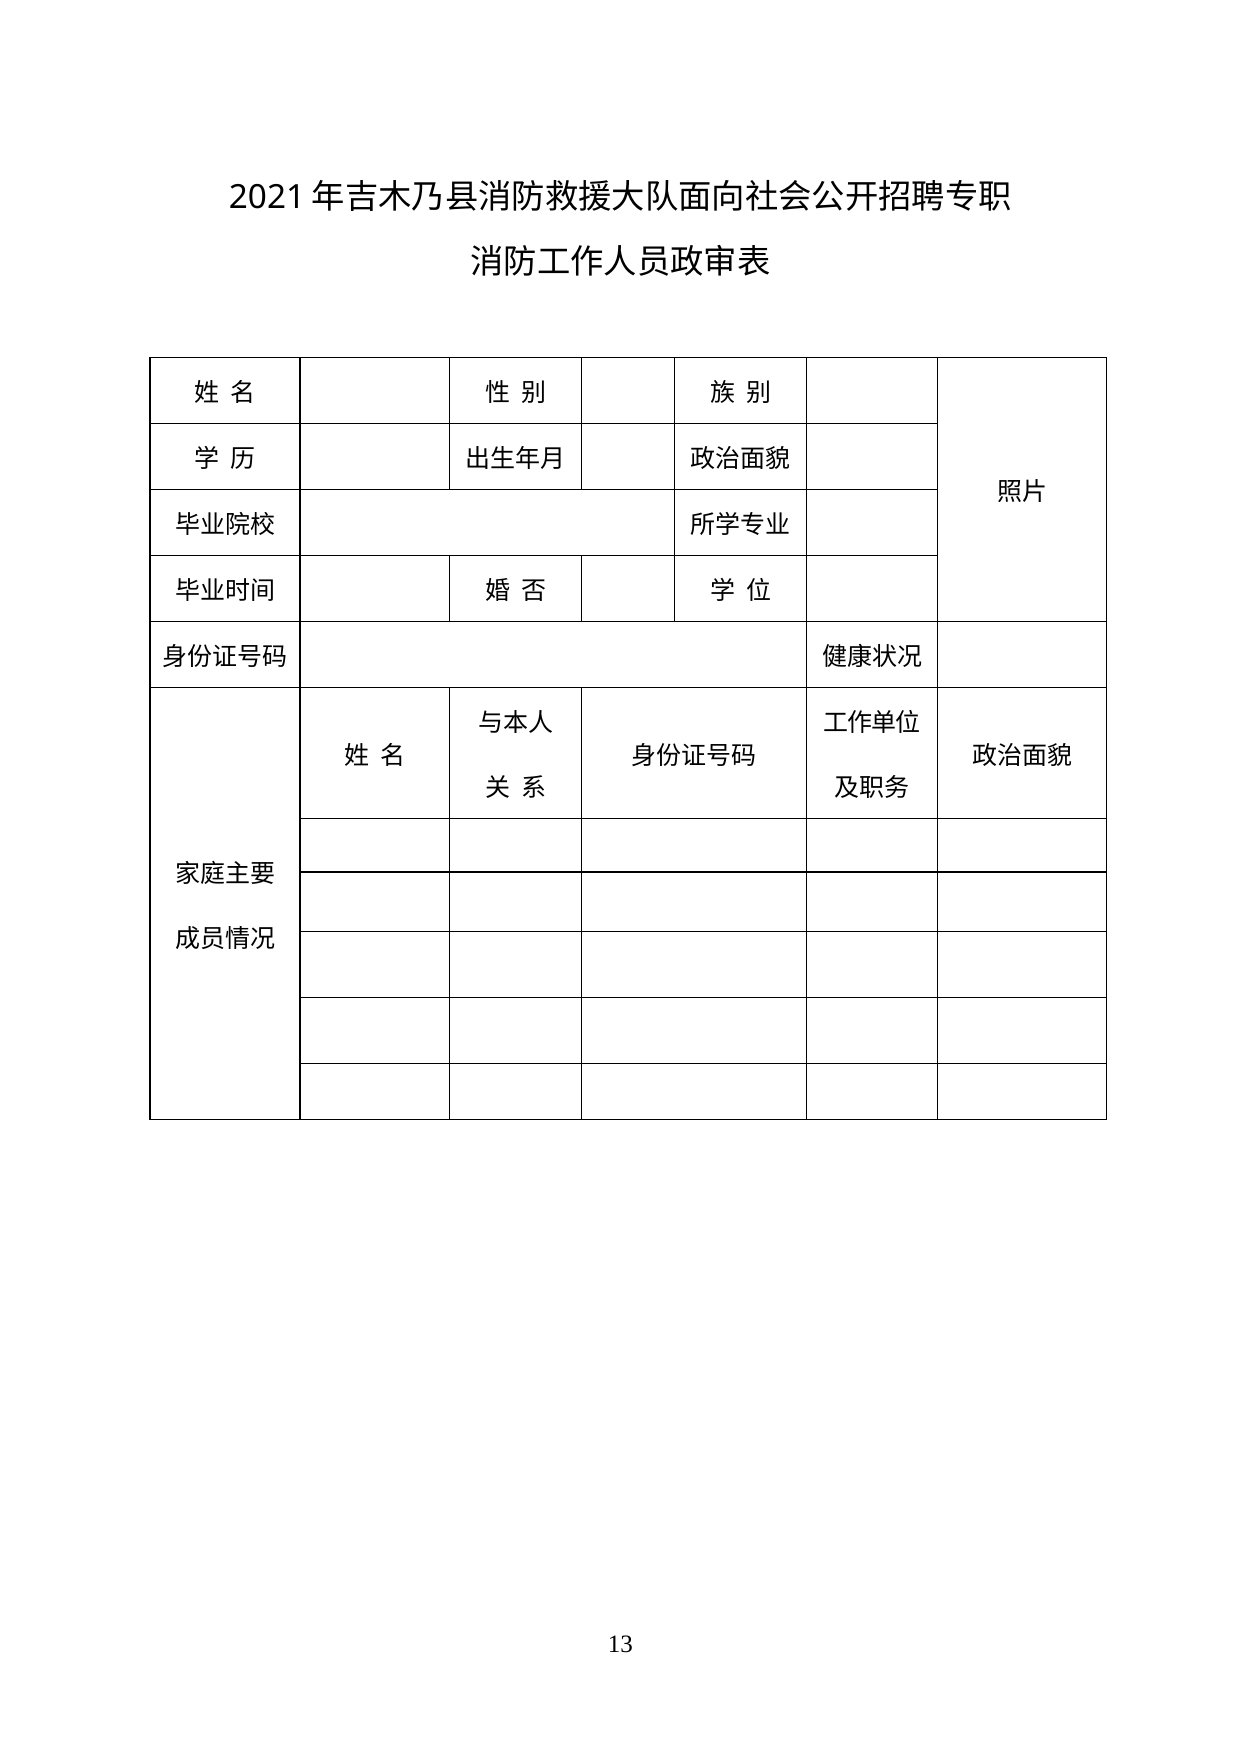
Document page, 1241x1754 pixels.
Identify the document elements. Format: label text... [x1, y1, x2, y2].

table_header [582, 358, 674, 423]
table_cell [807, 932, 937, 997]
table_cell [938, 1064, 1106, 1119]
table_cell [301, 490, 674, 555]
table_cell 毕业院校 [151, 490, 299, 555]
table_cell [807, 424, 937, 489]
table_cell 所学专业 [675, 490, 806, 555]
table_cell [807, 873, 937, 931]
table_cell [938, 873, 1106, 931]
table_cell [938, 932, 1106, 997]
table_cell [301, 424, 449, 489]
table_cell [582, 873, 806, 931]
table_cell [582, 424, 674, 489]
table_header 照片 [938, 358, 1106, 621]
table_cell [582, 998, 806, 1063]
table_cell 工作单位及职务 [807, 688, 937, 818]
table_cell [938, 622, 1106, 687]
table_cell [450, 873, 581, 931]
table_cell 婚 否 [450, 556, 581, 621]
table_cell 身份证号码 [151, 622, 299, 687]
table_cell 家庭主要 成员情况 [151, 688, 299, 1119]
table_cell 政治面貌 [675, 424, 806, 489]
table_cell 姓 名 [301, 688, 449, 818]
table_cell [301, 873, 449, 931]
table_cell [807, 490, 937, 555]
table_cell [582, 819, 806, 871]
table_cell [450, 932, 581, 997]
table_header 族 别 [675, 358, 806, 423]
table_cell [450, 819, 581, 871]
table_header [807, 358, 937, 423]
table_cell 学 位 [675, 556, 806, 621]
table_cell 学 历 [151, 424, 299, 489]
table_header 姓 名 [151, 358, 299, 423]
table_cell [582, 932, 806, 997]
table_cell 与本人 关 系 [450, 688, 581, 818]
table_cell [582, 1064, 806, 1119]
table_header 性 别 [450, 358, 581, 423]
text 2021年吉木乃县消防救援大队面向社会公开招聘专职 [187, 162, 1053, 227]
table_cell [301, 819, 449, 871]
table_cell 政治面貌 [938, 688, 1106, 818]
table_cell 身份证号码 [582, 688, 806, 818]
table_cell [301, 556, 449, 621]
table_cell [807, 819, 937, 871]
table_cell 出生年月 [450, 424, 581, 489]
table_header [301, 358, 449, 423]
table_cell [807, 998, 937, 1063]
table_cell [582, 556, 674, 621]
table_cell [807, 556, 937, 621]
table_cell 毕业时间 [151, 556, 299, 621]
table_cell [301, 998, 449, 1063]
table_cell [450, 1064, 581, 1119]
table_cell 健康状况 [807, 622, 937, 687]
text 消防工作人员政审表 [187, 227, 1053, 292]
table_cell [301, 932, 449, 997]
table_cell [807, 1064, 937, 1119]
table_cell [938, 998, 1106, 1063]
table_cell [301, 1064, 449, 1119]
table_cell [450, 998, 581, 1063]
table_cell [938, 819, 1106, 871]
table_cell [301, 622, 806, 687]
